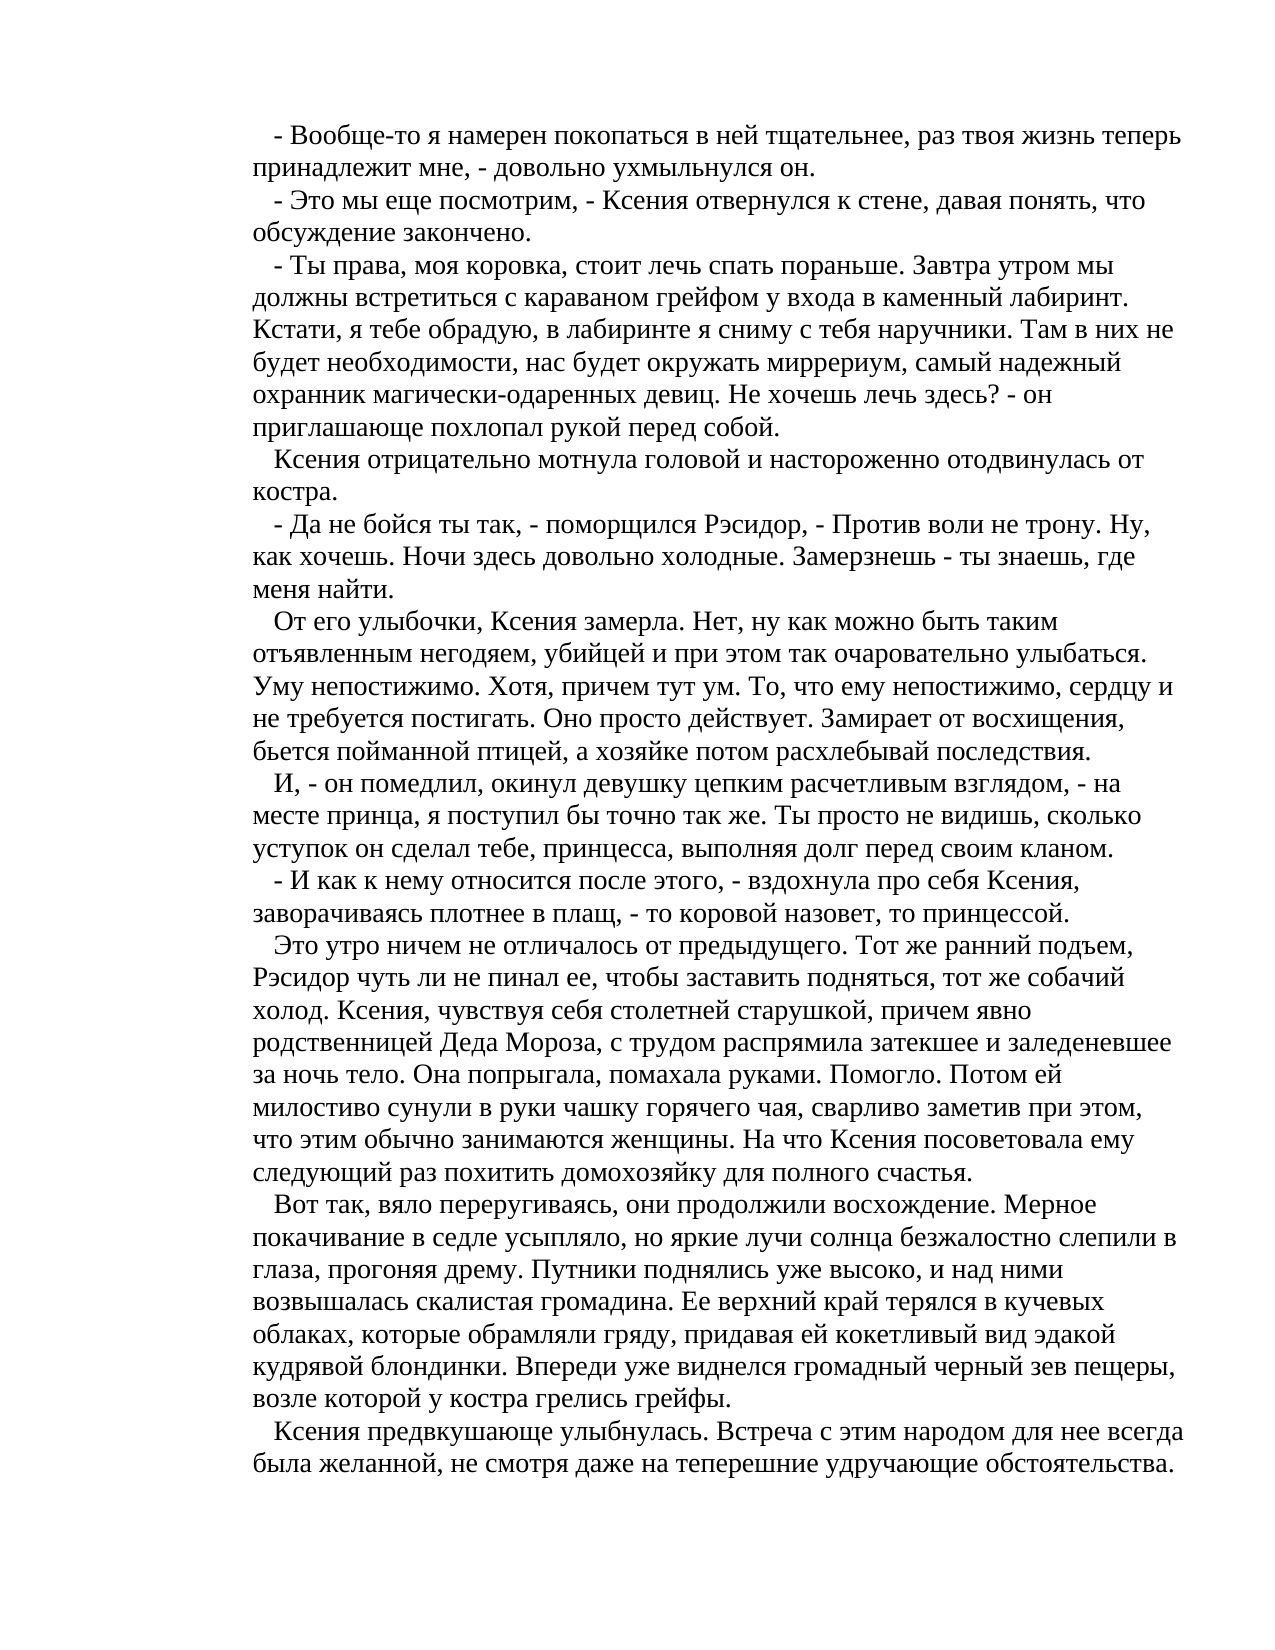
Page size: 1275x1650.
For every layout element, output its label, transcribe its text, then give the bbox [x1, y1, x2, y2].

text Вот так, вяло переругиваясь, они продолжили восхождение. Мерное покачивание в седле усыпляло, но яркие лучи солнца безжалостно слепили в глаза, прогоняя дрему. Путники поднялись уже высоко, и над ними возвышалась скалистая громадина. Ее верхний край терялся в кучевых облаках, которые обрамляли гряду, придавая ей кокетливый вид эдакой кудрявой блондинки. Впереди уже виднелся громадный черный зев пещеры, возле которой у костра грелись грейфы. [252, 1187, 1186, 1414]
text Это утро ничем не отличалось от предыдущего. Тот же ранний подъем, Рэсидор чуть ли не пинал ее, чтобы заставить подняться, тот же собачий холод. Ксения, чувствуя себя столетней старушкой, причем явно родственницей Деда Мороза, с трудом распрямила затекшее и заледеневшее за ночь тело. Она попрыгала, помахала руками. Помогло. Потом ей милостиво сунули в руки чашку горячего чая, сварливо заметив при этом, что этим обычно занимаются женщины. На что Ксения посоветовала ему следующий раз похитить домохозяйку для полного счастья. [252, 928, 1186, 1187]
text И, - он помедлил, окинул девушку цепким расчетливым взглядом, - на месте принца, я поступил бы точно так же. Ты просто не видишь, сколько уступок он сделал тебе, принцесса, выполняя долг перед своим кланом. [252, 766, 1186, 863]
text - Это мы еще посмотрим, - Ксения отвернулся к стене, давая понять, что обсуждение закончено. [252, 183, 1186, 248]
text От его улыбочки, Ксения замерла. Нет, ну как можно быть таким отъявленным негодяем, убийцей и при этом так очаровательно улыбаться. Уму непостижимо. Хотя, причем тут ум. То, что ему непостижимо, сердцу и не требуется постигать. Оно просто действует. Замирает от восхищения, бьется пойманной птицей, а хозяйке потом расхлебывай последствия. [252, 604, 1186, 766]
text - Ты права, моя коровка, стоит лечь спать пораньше. Завтра утром мы должны встретиться с караваном грейфом у входа в каменный лабиринт. Кстати, я тебе обрадую, в лабиринте я сниму с тебя наручники. Там в них не будет необходимости, нас будет окружать миррериум, самый надежный охранник магически-одаренных девиц. Не хочешь лечь здесь? - он приглашающе похлопал рукой перед собой. [252, 248, 1186, 442]
text Ксения предвкушающе улыбнулась. Встреча с этим народом для нее всегда была желанной, не смотря даже на теперешние удручающие обстоятельства. [252, 1414, 1186, 1479]
text - Вообще-то я намерен покопаться в ней тщательнее, раз твоя жизнь теперь принадлежит мне, - довольно ухмыльнулся он. [252, 118, 1186, 183]
text Ксения отрицательно мотнула головой и настороженно отодвинулась от костра. [252, 442, 1186, 507]
text - И как к нему относится после этого, - вздохнула про себя Ксения, заворачиваясь плотнее в плащ, - то коровой назовет, то принцессой. [252, 863, 1186, 928]
text - Да не бойся ты так, - поморщился Рэсидор, - Против воли не трону. Ну, как хочешь. Ночи здесь довольно холодные. Замерзнешь - ты знаешь, где меня найти. [252, 507, 1186, 604]
